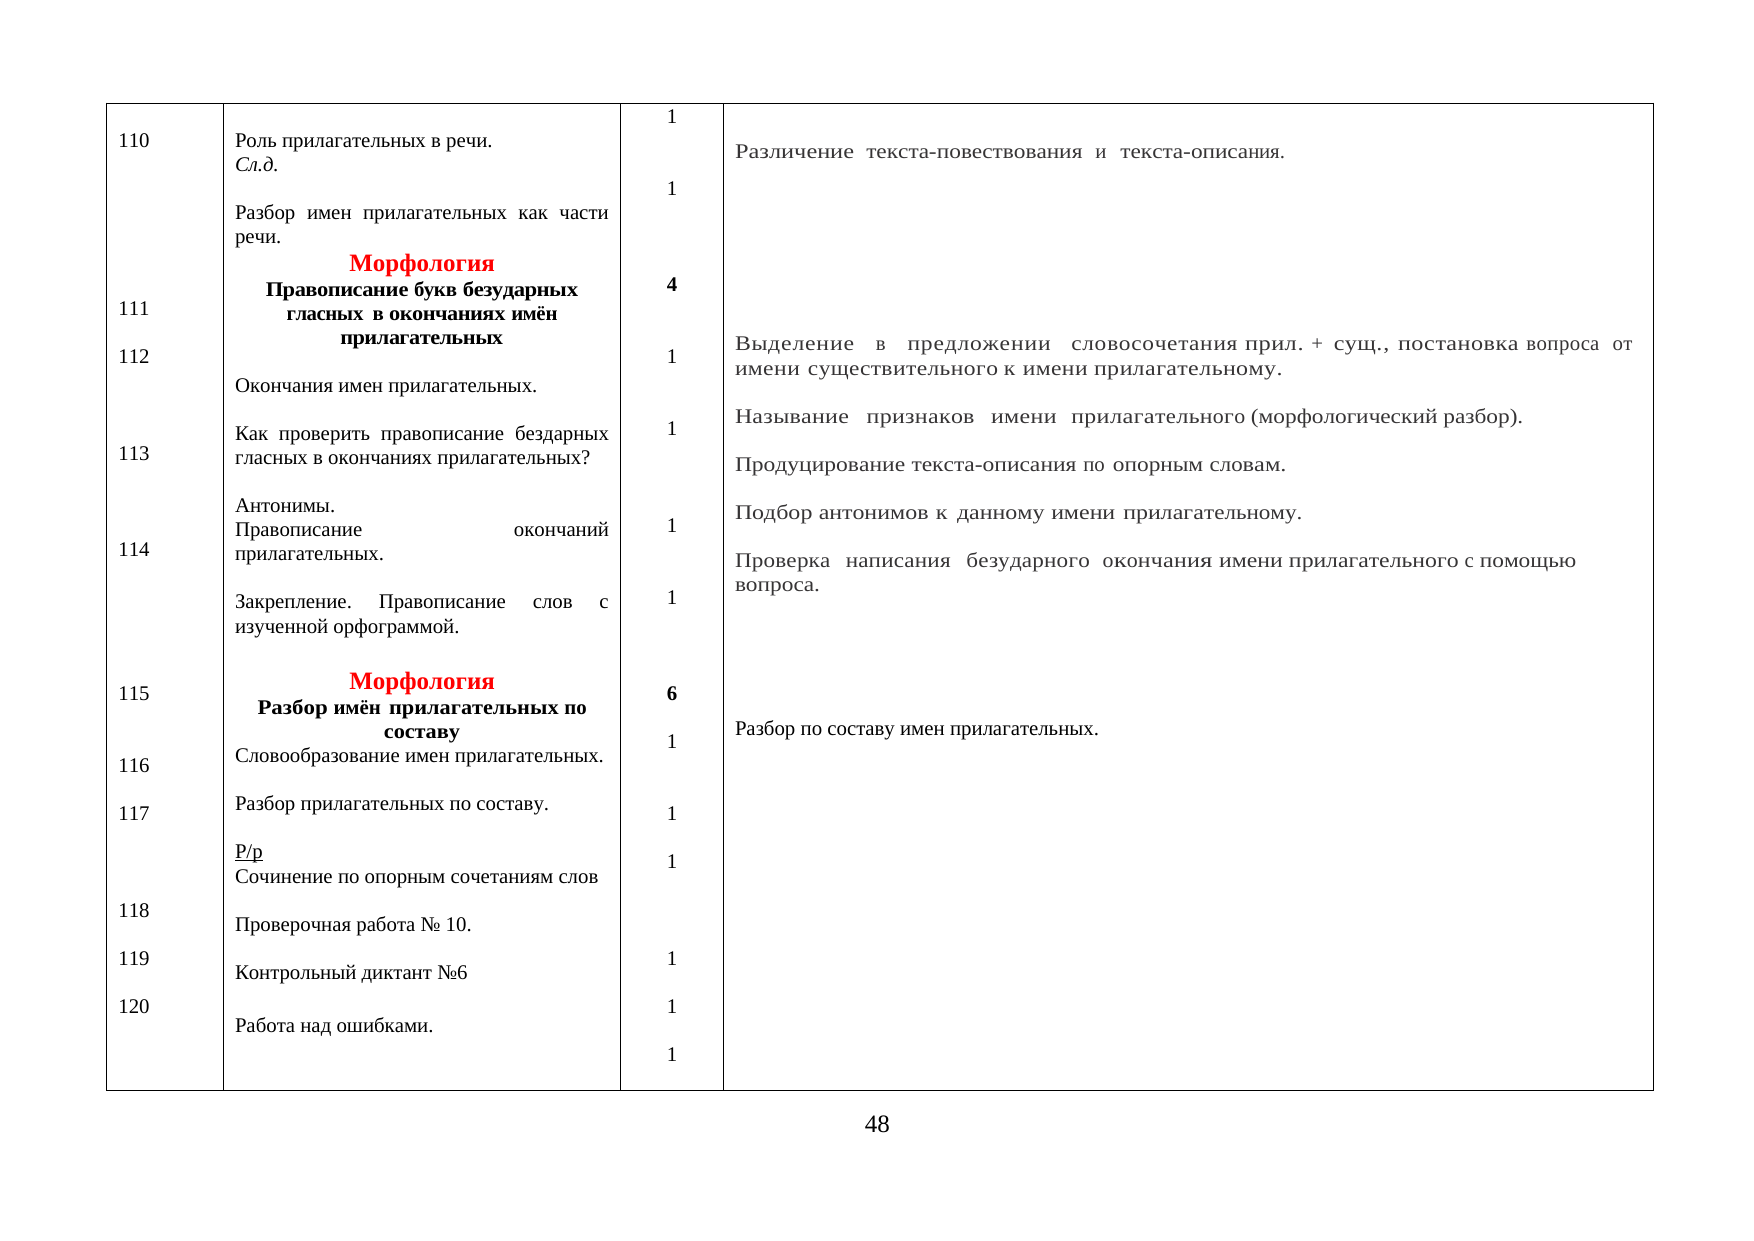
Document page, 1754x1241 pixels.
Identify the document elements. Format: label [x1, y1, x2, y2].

table_cell [724, 104, 1653, 1090]
table_cell [107, 104, 223, 1090]
table_cell [621, 104, 723, 1090]
table_cell [224, 104, 620, 1090]
